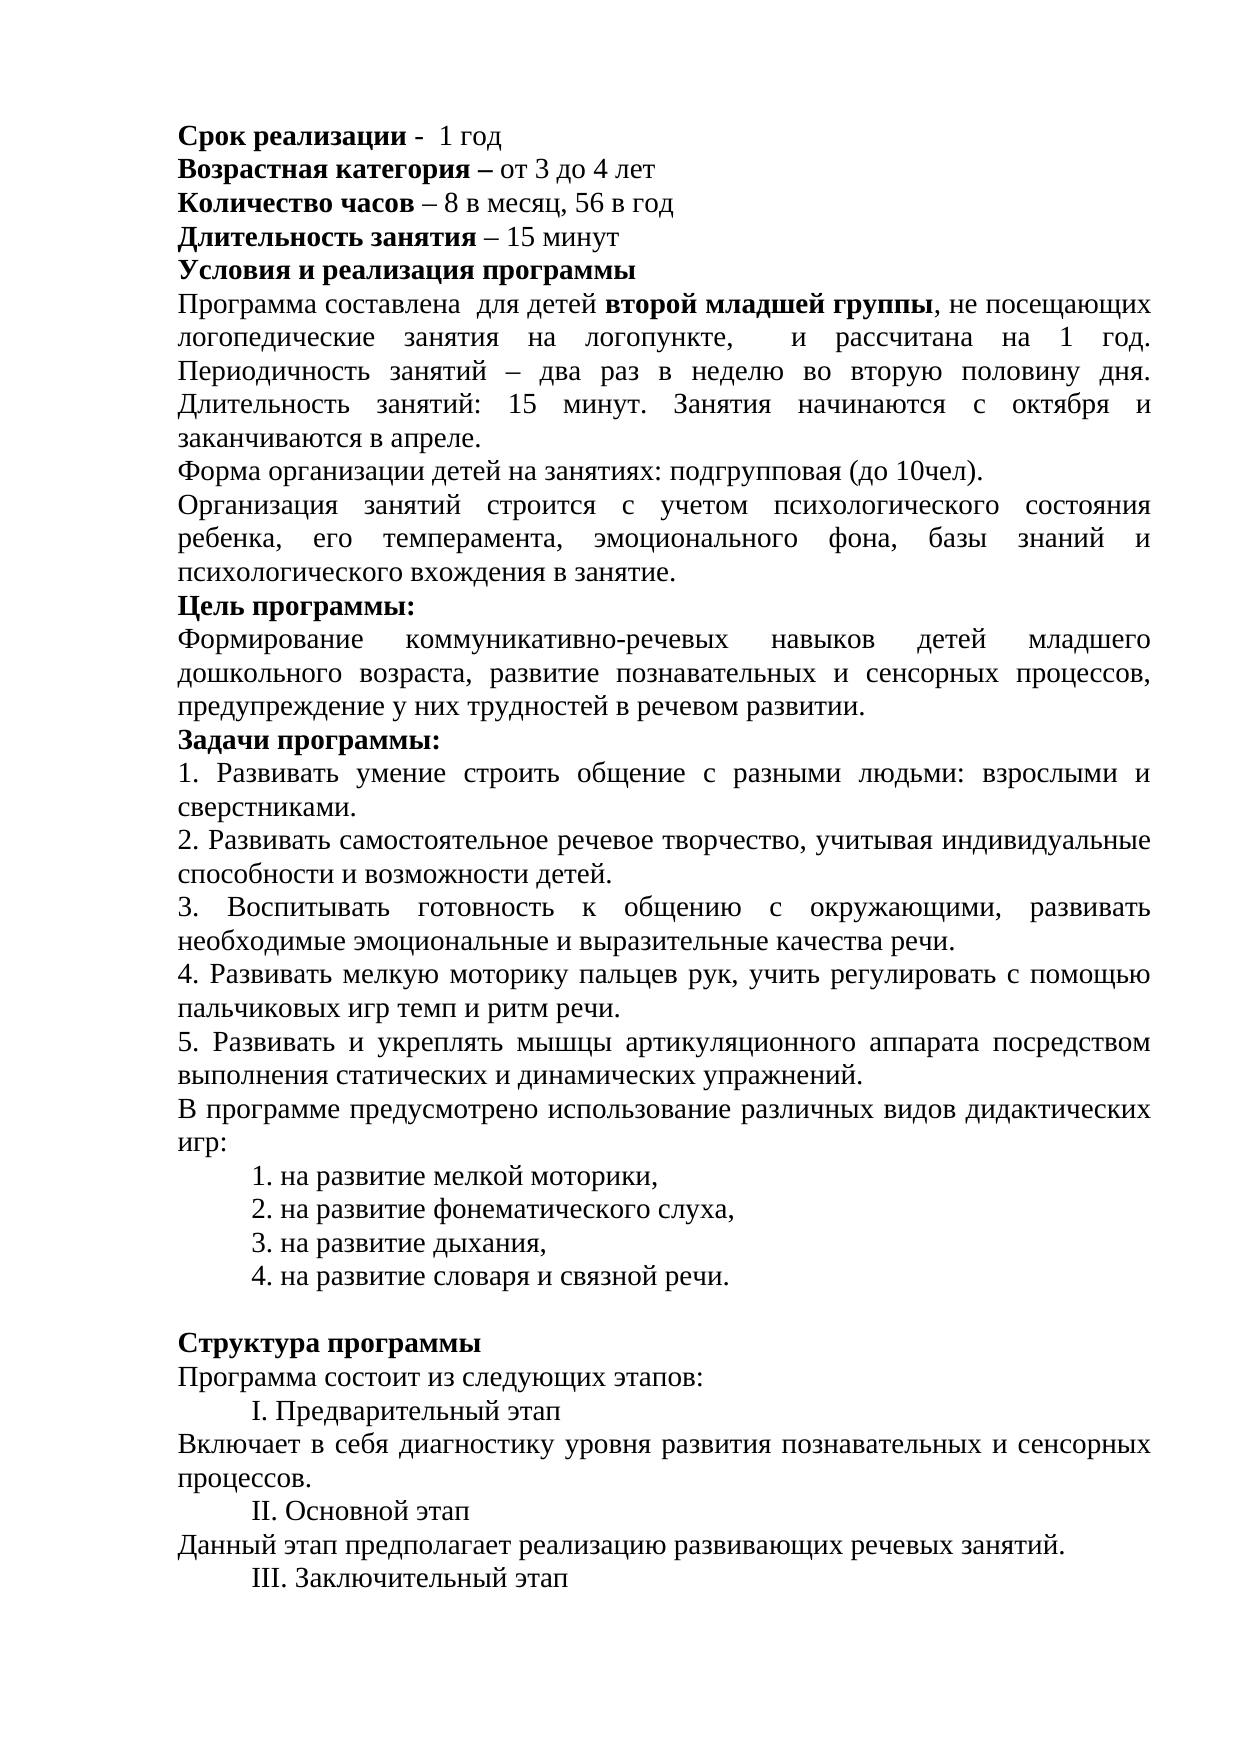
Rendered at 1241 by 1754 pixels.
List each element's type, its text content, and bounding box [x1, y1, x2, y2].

text Возрастная категория – от 3 до 4 лет [177, 152, 1152, 185]
text I. Предварительный этап [177, 1393, 1152, 1426]
text 1. на развитие мелкой моторики, [177, 1158, 1152, 1191]
text 3. на развитие дыхания, [177, 1225, 1152, 1258]
text 5. Развивать и укреплять мышцы артикуляционного аппарата посредством выполнения статических и динамических упражнений. [177, 1024, 1152, 1091]
text Программа составлена для детей второй младшей группы, не посещающих логопедические занятия на логопункте, и рассчитана на 1 год. Периодичность занятий – два раз в неделю во вторую половину дня. Длительность занятий: 15 минут. Занятия начинаются с октября и заканчиваются в апреле. [177, 286, 1152, 453]
text II. Основной этап [177, 1493, 1152, 1527]
text Формирование коммуникативно-речевых навыков детей младшего дошкольного возраста, развитие познавательных и сенсорных процессов, предупреждение у них трудностей в речевом развитии. [177, 621, 1152, 722]
text Включает в себя диагностику уровня развития познавательных и сенсорных процессов. [177, 1426, 1152, 1493]
text 2. Развивать самостоятельное речевое творчество, учитывая индивидуальные способности и возможности детей. [177, 822, 1152, 889]
text Количество часов – 8 в месяц, 56 в год [177, 185, 1152, 219]
text Условия и реализация программы [177, 252, 1152, 286]
text 2. на развитие фонематического слуха, [177, 1191, 1152, 1225]
text 4. Развивать мелкую моторику пальцев рук, учить регулировать с помощью пальчиковых игр темп и ритм речи. [177, 957, 1152, 1024]
text III. Заключительный этап [177, 1560, 1152, 1594]
text Длительность занятия – 15 минут [177, 219, 1152, 252]
text Организация занятий строится с учетом психологического состояния ребенка, его темперамента, эмоционального фона, базы знаний и психологического вхождения в занятие. [177, 487, 1152, 588]
text 3. Воспитывать готовность к общению с окружающими, развивать необходимые эмоциональные и выразительные качества речи. [177, 889, 1152, 957]
text Задачи программы: [177, 722, 1152, 755]
text Данный этап предполагает реализацию развивающих речевых занятий. [177, 1527, 1152, 1560]
text Программа состоит из следующих этапов: [177, 1359, 1152, 1393]
text Цель программы: [177, 588, 1152, 621]
text Структура программы [177, 1326, 1152, 1359]
text 4. на развитие словаря и связной речи. [177, 1258, 1152, 1292]
text Форма организации детей на занятиях: подгрупповая (до 10чел). [177, 453, 1152, 487]
text 1. Развивать умение строить общение с разными людьми: взрослыми и сверстниками. [177, 755, 1152, 822]
text В программе предусмотрено использование различных видов дидактических игр: [177, 1091, 1152, 1158]
text Срок реализации - 1 год [177, 118, 1152, 152]
